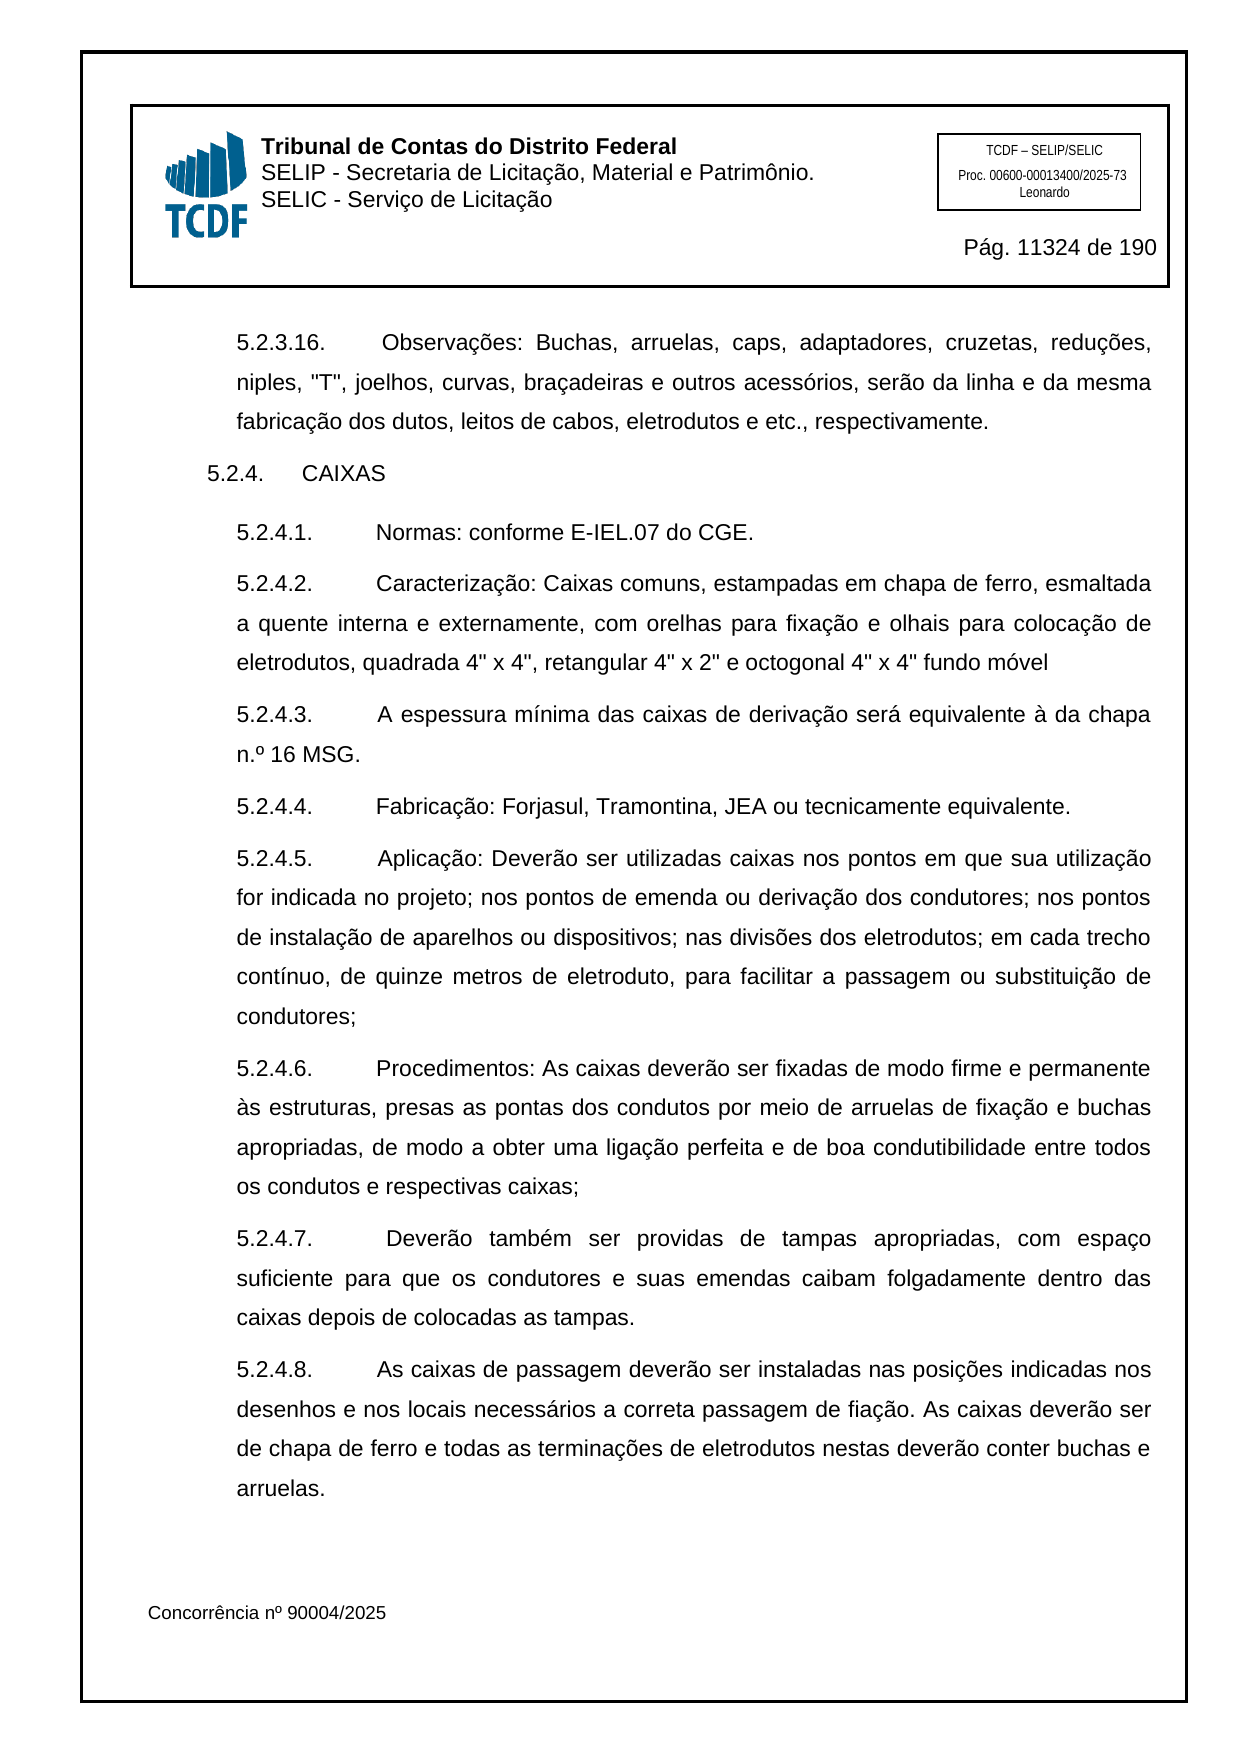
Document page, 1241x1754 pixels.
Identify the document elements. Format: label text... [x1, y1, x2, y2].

text As caixas de passagem deverão ser instaladas nas posições indicadas nos desenhos e nos locais necessários a correta passagem de fiação. As caixas deverão ser de chapa de ferro e todas as terminações de eletrodutos nestas deverão conter buchas e arruelas. [236, 1356, 1152, 1501]
text Fabricação: Forjasul, Tramontina, JEA ou tecnicamente equivalente. [236, 793, 1152, 819]
text Aplicação: Deverão ser utilizadas caixas nos pontos em que sua utilização for indicada no projeto; nos pontos de emenda ou derivação dos condutores; nos pontos de instalação de aparelhos ou dispositivos; nas divisões dos eletrodutos; em cada trecho contínuo, de quinze metros de eletroduto, para facilitar a passagem ou substituição de condutores; [236, 845, 1152, 1029]
text Procedimentos: As caixas deverão ser fixadas de modo firme e permanente às estruturas, presas as pontas dos condutos por meio de arruelas de fixação e buchas apropriadas, de modo a obter uma ligação perfeita e de boa condutibilidade entre todos os condutos e respectivas caixas; [236, 1055, 1152, 1199]
text Observações: Buchas, arruelas, caps, adaptadores, cruzetas, reduções, niples, "T", joelhos, curvas, braçadeiras e outros acessórios, serão da linha e da mesma fabricação dos dutos, leitos de cabos, eletrodutos e etc., respectivamente. [236, 329, 1152, 434]
text Deverão também ser providas de tampas apropriadas, com espaço suficiente para que os condutores e suas emendas caibam folgadamente dentro das caixas depois de colocadas as tampas. [236, 1225, 1152, 1330]
text Caracterização: Caixas comuns, estampadas em chapa de ferro, esmaltada a quente interna e externamente, com orelhas para fixação e olhais para colocação de eletrodutos, quadrada 4" x 4", retangular 4" x 2" e octogonal 4" x 4" fundo móvel [236, 570, 1152, 676]
text Normas: conforme E-IEL.07 do CGE. [236, 518, 1152, 545]
picture [150, 128, 262, 240]
text CAIXAS [207, 460, 1152, 487]
text A espessura mínima das caixas de derivação será equivalente à da chapa n.º 16 MSG. [236, 701, 1152, 767]
